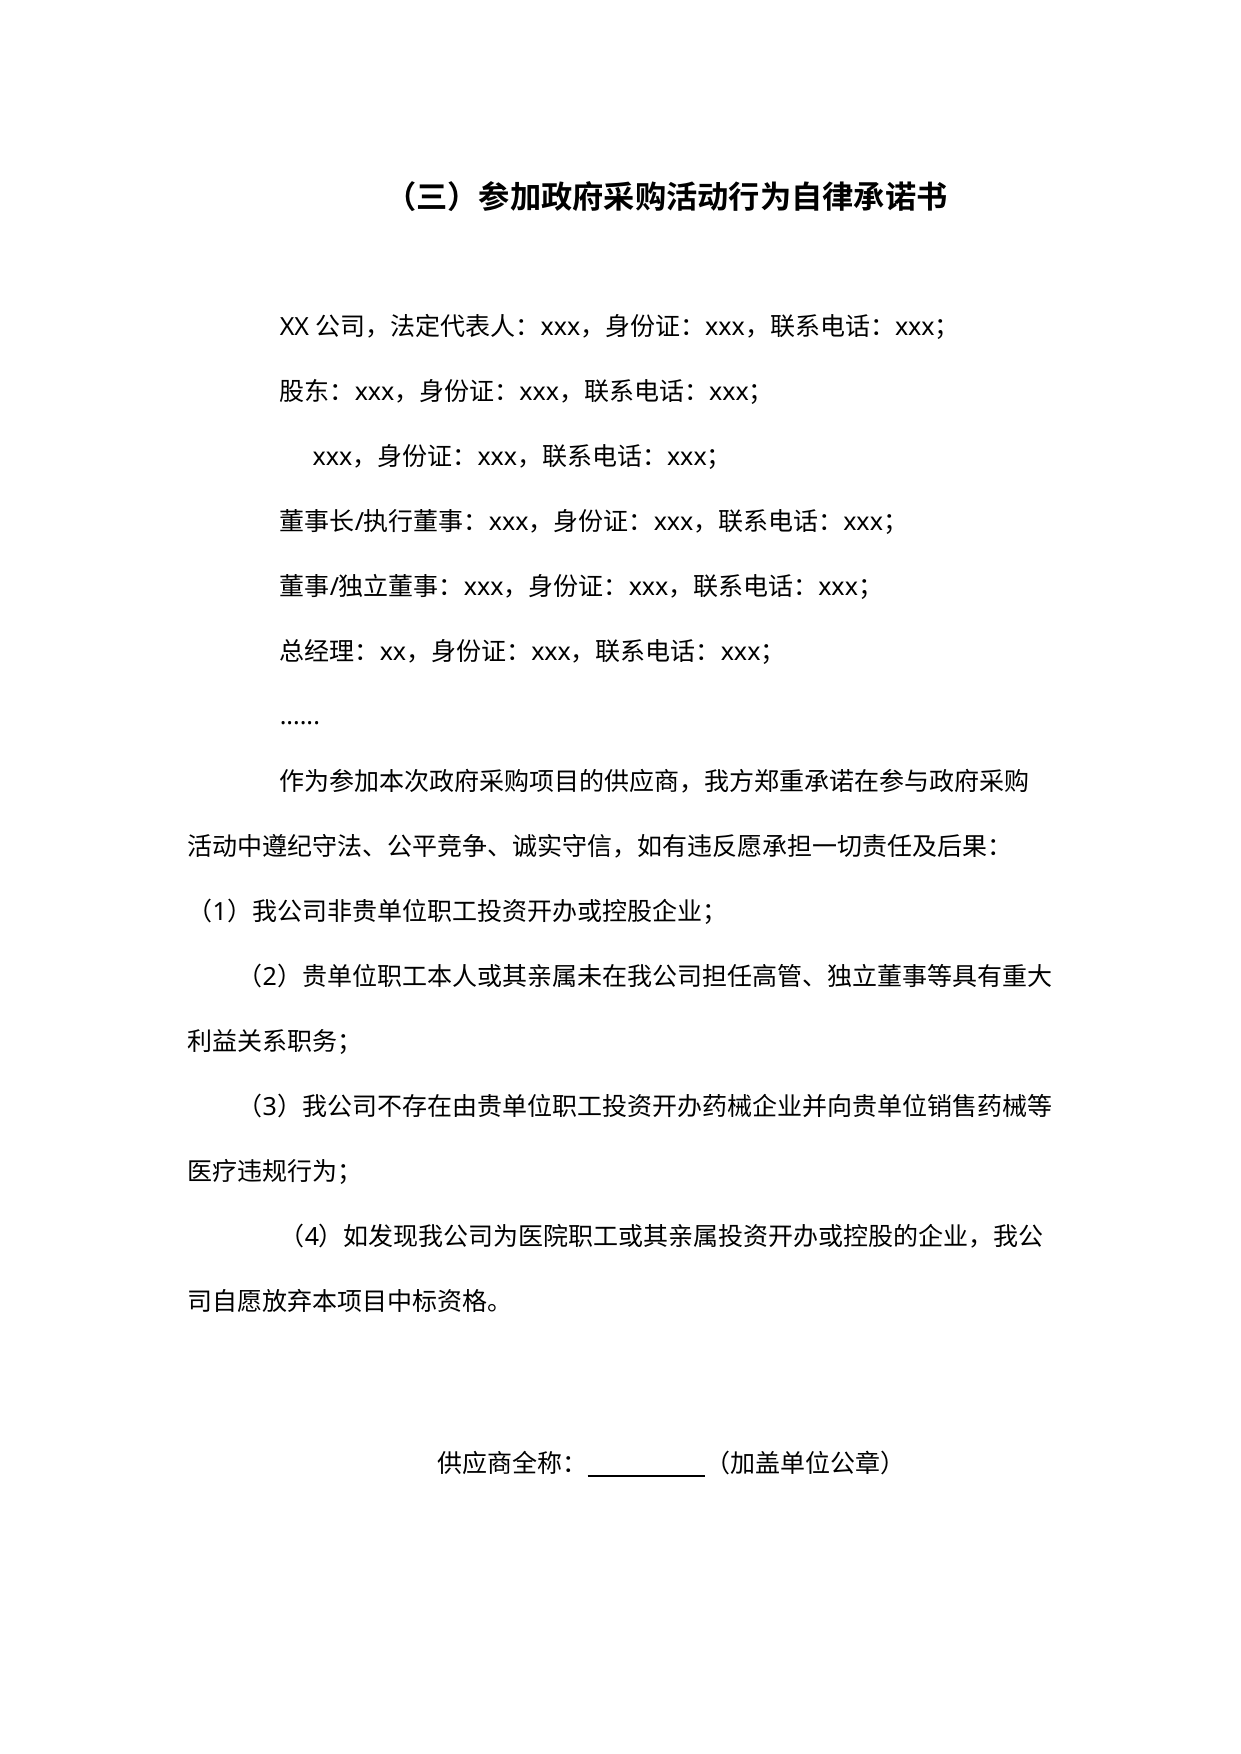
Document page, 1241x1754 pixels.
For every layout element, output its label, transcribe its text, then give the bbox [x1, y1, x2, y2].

text 董事长/执行董事：xxx，身份证：xxx，联系电话：xxx； [187, 487, 1053, 552]
text XX 公司，法定代表人：xxx，身份证：xxx，联系电话：xxx； [187, 292, 1053, 357]
text （3）我公司不存在由贵单位职工投资开办药械企业并向贵单位销售药械等医疗违规行为； [187, 1072, 1053, 1202]
text 总经理：xx，身份证：xxx，联系电话：xxx； [187, 617, 1053, 682]
text xxx，身份证：xxx，联系电话：xxx； [187, 422, 1053, 487]
text （4）如发现我公司为医院职工或其亲属投资开办或控股的企业，我公司自愿放弃本项目中标资格。 [187, 1202, 1053, 1332]
text ...... [187, 682, 1053, 747]
text 股东：xxx，身份证：xxx，联系电话：xxx； [187, 357, 1053, 422]
list 我公司非贵单位职工投资开办或控股企业； [187, 877, 1053, 942]
text 作为参加本次政府采购项目的供应商，我方郑重承诺在参与政府采购活动中遵纪守法、公平竞争、诚实守信，如有违反愿承担一切责任及后果： [187, 747, 1053, 877]
list （2）贵单位职工本人或其亲属未在我公司担任高管、独立董事等具有重大利益关系职务； [187, 942, 1053, 1072]
text （三）参加政府采购活动行为自律承诺书 [187, 162, 1053, 227]
text 董事/独立董事：xxx，身份证：xxx，联系电话：xxx； [187, 552, 1053, 617]
text 供应商全称： （加盖单位公章） [187, 1429, 1053, 1494]
